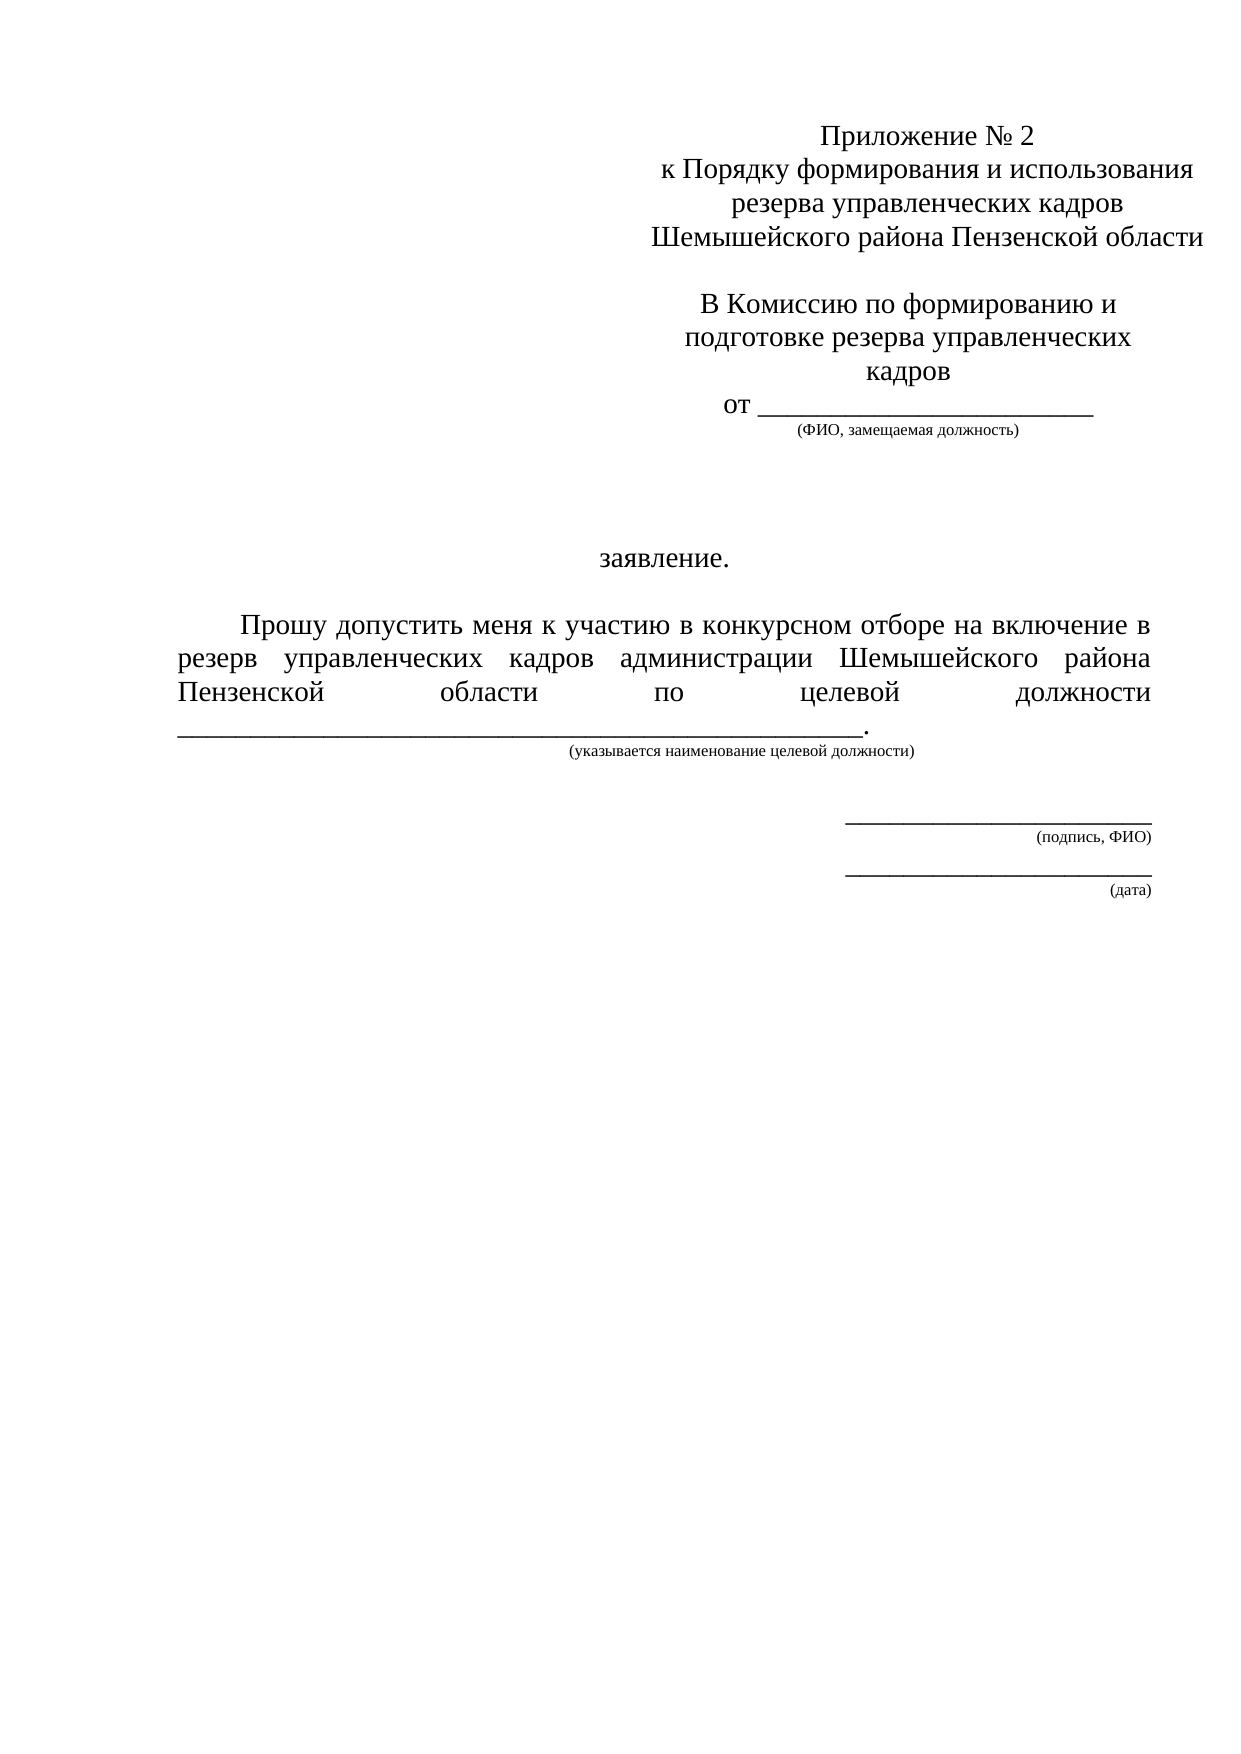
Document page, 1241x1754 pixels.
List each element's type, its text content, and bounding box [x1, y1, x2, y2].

text (дата) [177, 880, 1152, 899]
table_header Приложение № 2 к Порядку формирования и использования резерва управленческих кадров Шемышейского района Пензенской области [627, 118, 1227, 252]
text _____________________ [177, 846, 1152, 880]
text (указывается наименование целевой должности) [177, 741, 1152, 760]
text _____________________ [177, 794, 1152, 827]
text (подпись, ФИО) [177, 827, 1152, 846]
text В Комиссию по формированию и подготовке резерва управленческих кадров [665, 286, 1152, 386]
text Прошу допустить меня к участию в конкурсном отборе на включение в резерв управленческих кадров администрации Шемышейского района Пензенской области по целевой должности _______________________________________________. [177, 607, 1152, 741]
text заявление. [177, 540, 1152, 573]
text от _______________________ [665, 386, 1152, 420]
text (ФИО, замещаемая должность) [665, 420, 1152, 439]
